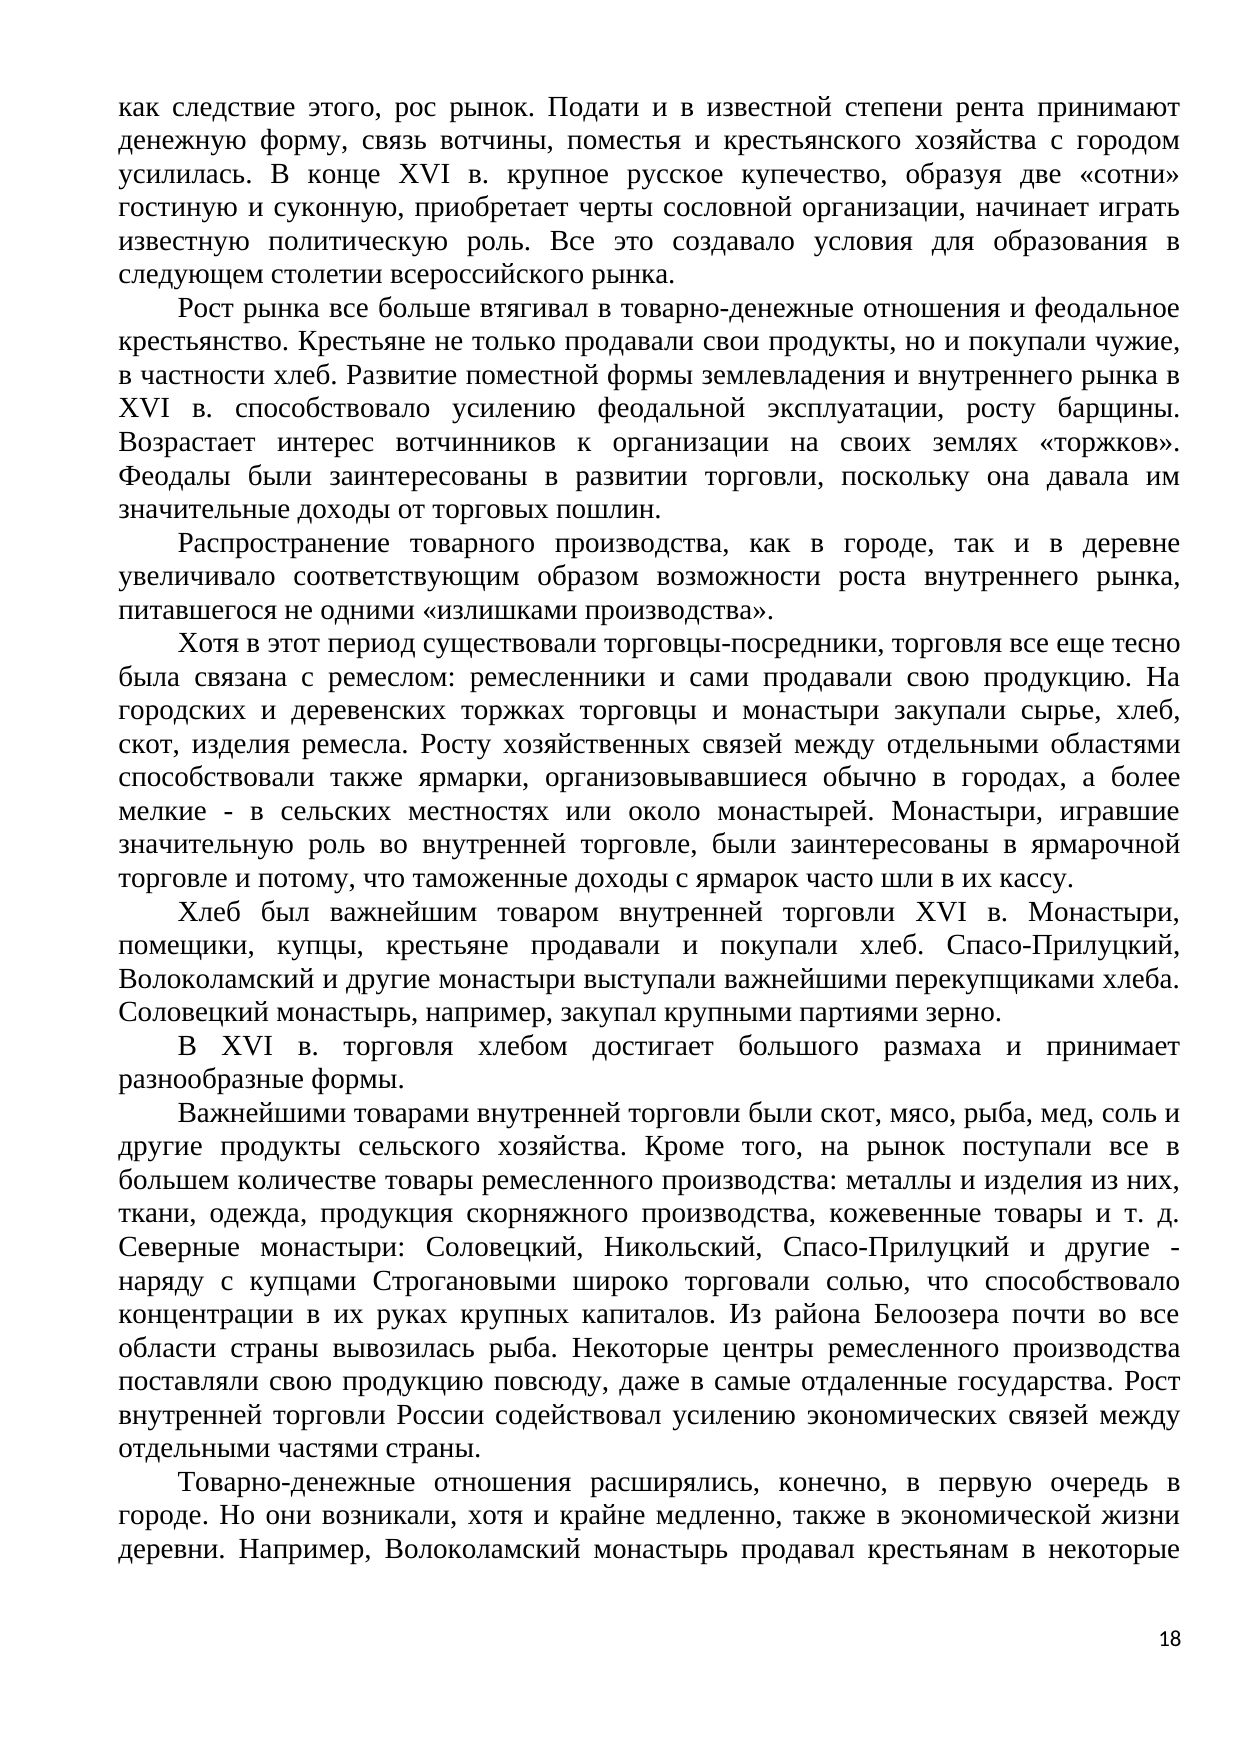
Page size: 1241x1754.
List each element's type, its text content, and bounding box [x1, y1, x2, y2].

text Рост рынка все больше втягивал в товарно-денежные отношения и феодальное крестьянство. Крестьяне не только продавали свои продукты, но и покупали чужие, в частности хлеб. Развитие поместной формы землевладения и внутреннего рынка в XVI в. способствовало усилению феодальной эксплуатации, росту барщины. Возрастает интерес вотчинников к организации на своих землях «торжков». Феодалы были заинтересованы в развитии торговли, поскольку она давала им значительные доходы от торговых пошлин. [118, 290, 1181, 525]
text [118, 1464, 1181, 1564]
text Распространение товарного производства, как в городе, так и в деревне увеличивало соответствующим образом возможности роста внутреннего рынка, питавшегося не одними «излишками производства». [118, 525, 1181, 625]
text Хлеб был важнейшим товаром внутренней торговли XVI в. Монастыри, помещики, купцы, крестьяне продавали и покупали хлеб. Спасо-Прилуцкий, Волоколамский и другие монастыри выступали важнейшими перекупщиками хлеба. Соловецкий монастырь, например, закупал крупными партиями зерно. [118, 894, 1181, 1028]
text Хотя в этот период существовали торговцы-посредники, торговля все еще тесно была связана с ремеслом: ремесленники и сами продавали свою продукцию. На городских и деревенских торжках торговцы и монастыри закупали сырье, хлеб, скот, изделия ремесла. Росту хозяйственных связей между отдельными областями способствовали также ярмарки, организовывавшиеся обычно в городах, а более мелкие - в сельских местностях или около монастырей. Монастыри, игравшие значительную роль во внутренней торговле, были заинтересованы в ярмарочной торговле и потому, что таможенные доходы с ярмарок часто шли в их кассу. [118, 625, 1181, 894]
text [118, 89, 1181, 290]
text Важнейшими товарами внутренней торговли были скот, мясо, рыба, мед, соль и другие продукты сельского хозяйства. Кроме того, на рынок поступали все в большем количестве товары ремесленного производства: металлы и изделия из них, ткани, одежда, продукция скорняжного производства, кожевенные товары и т. д. Северные монастыри: Соловецкий, Никольский, Спасо-Прилуцкий и другие - наряду с купцами Строгановыми широко торговали солью, что способствовало концентрации в их руках крупных капиталов. Из района Белоозера почти во все области страны вывозилась рыба. Некоторые центры ремесленного производства поставляли свою продукцию повсюду, даже в самые отдаленные государства. Рост внутренней торговли России содействовал усилению экономических связей между отдельными частями страны. [118, 1095, 1181, 1464]
text В XVI в. торговля хлебом достигает большого размаха и принимает разнообразные формы. [118, 1028, 1181, 1095]
